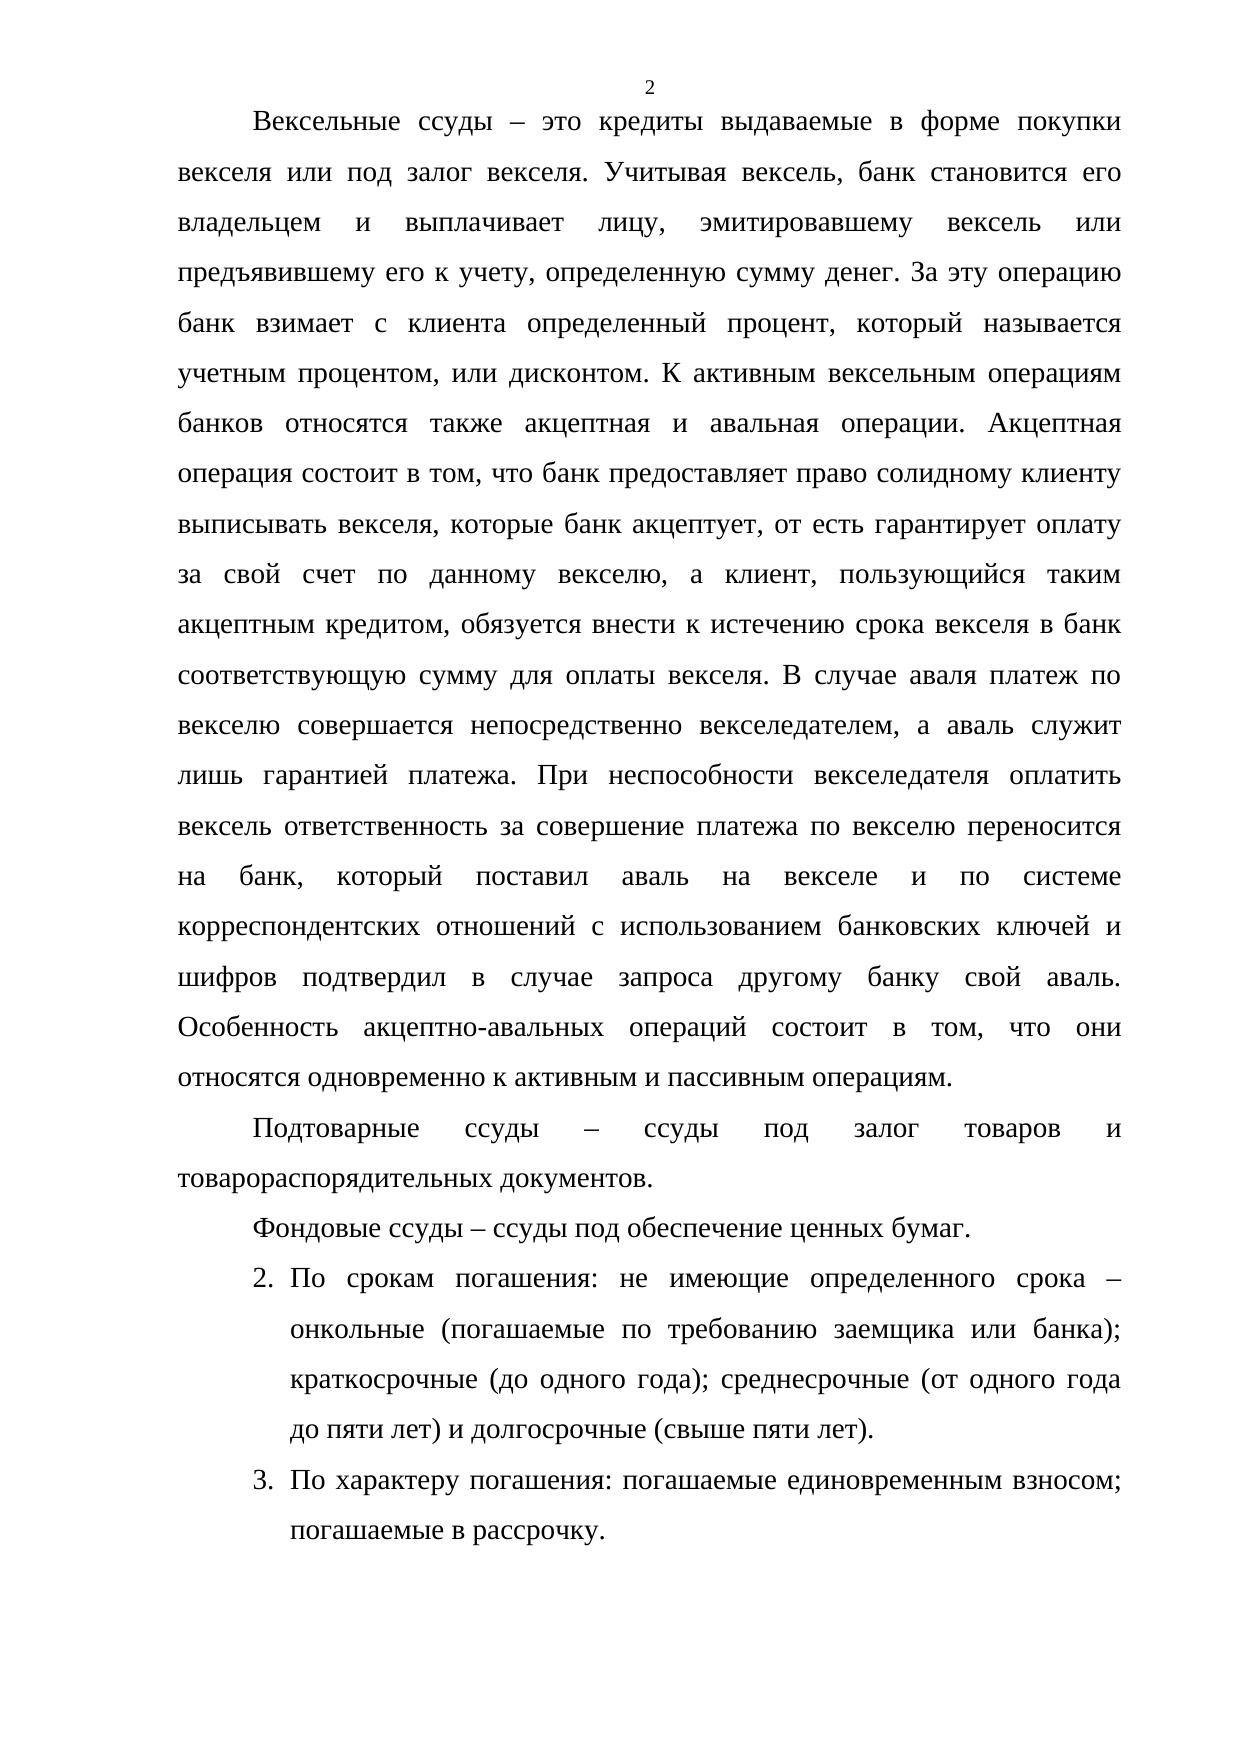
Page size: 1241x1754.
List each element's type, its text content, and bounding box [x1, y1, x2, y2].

subtitle По характеру погашения: погашаемые единовременным взносом; погашаемые в рассрочку. [252, 1462, 1122, 1546]
subtitle По срокам погашения: не имеющие определенного срока – онкольные (погашаемые по требованию заемщика или банка); краткосрочные (до одного года); среднесрочные (от одного года до пяти лет) и долгосрочные (свыше пяти лет). [252, 1261, 1122, 1445]
subtitle Подтоварные ссуды – ссуды под залог товаров и товарораспорядительных документов. [177, 1110, 1122, 1193]
subtitle Фондовые ссуды – ссуды под обеспечение ценных бумаг. [177, 1210, 1122, 1244]
subtitle Вексельные ссуды – это кредиты выдаваемые в форме покупки векселя или под залог векселя. Учитывая вексель, банк становится его владельцем и выплачивает лицу, эмитировавшему вексель или предъявившему его к учету, определенную сумму денег. За эту операцию банк взимает с клиента определенный процент, который называется учетным процентом, или дисконтом. К активным вексельным операциям банков относятся также акцептная и авальная операции. Акцептная операция состоит в том, что банк предоставляет право солидному клиенту выписывать векселя, которые банк акцептует, от есть гарантирует оплату за свой счет по данному векселю, а клиент, пользующийся таким акцептным кредитом, обязуется внести к истечению срока векселя в банк соответствующую сумму для оплаты векселя. В случае аваля платеж по векселю совершается непосредственно векселедателем, а аваль служит лишь гарантией платежа. При неспособности векселедателя оплатить вексель ответственность за совершение платежа по векселю переносится на банк, который поставил аваль на векселе и по системе корреспондентских отношений с использованием банковских ключей и шифров подтвердил в случае запроса другому банку свой аваль. Особенность акцептно-авальных операций состоит в том, что они относятся одновременно к активным и пассивным операциям. [177, 103, 1122, 1093]
